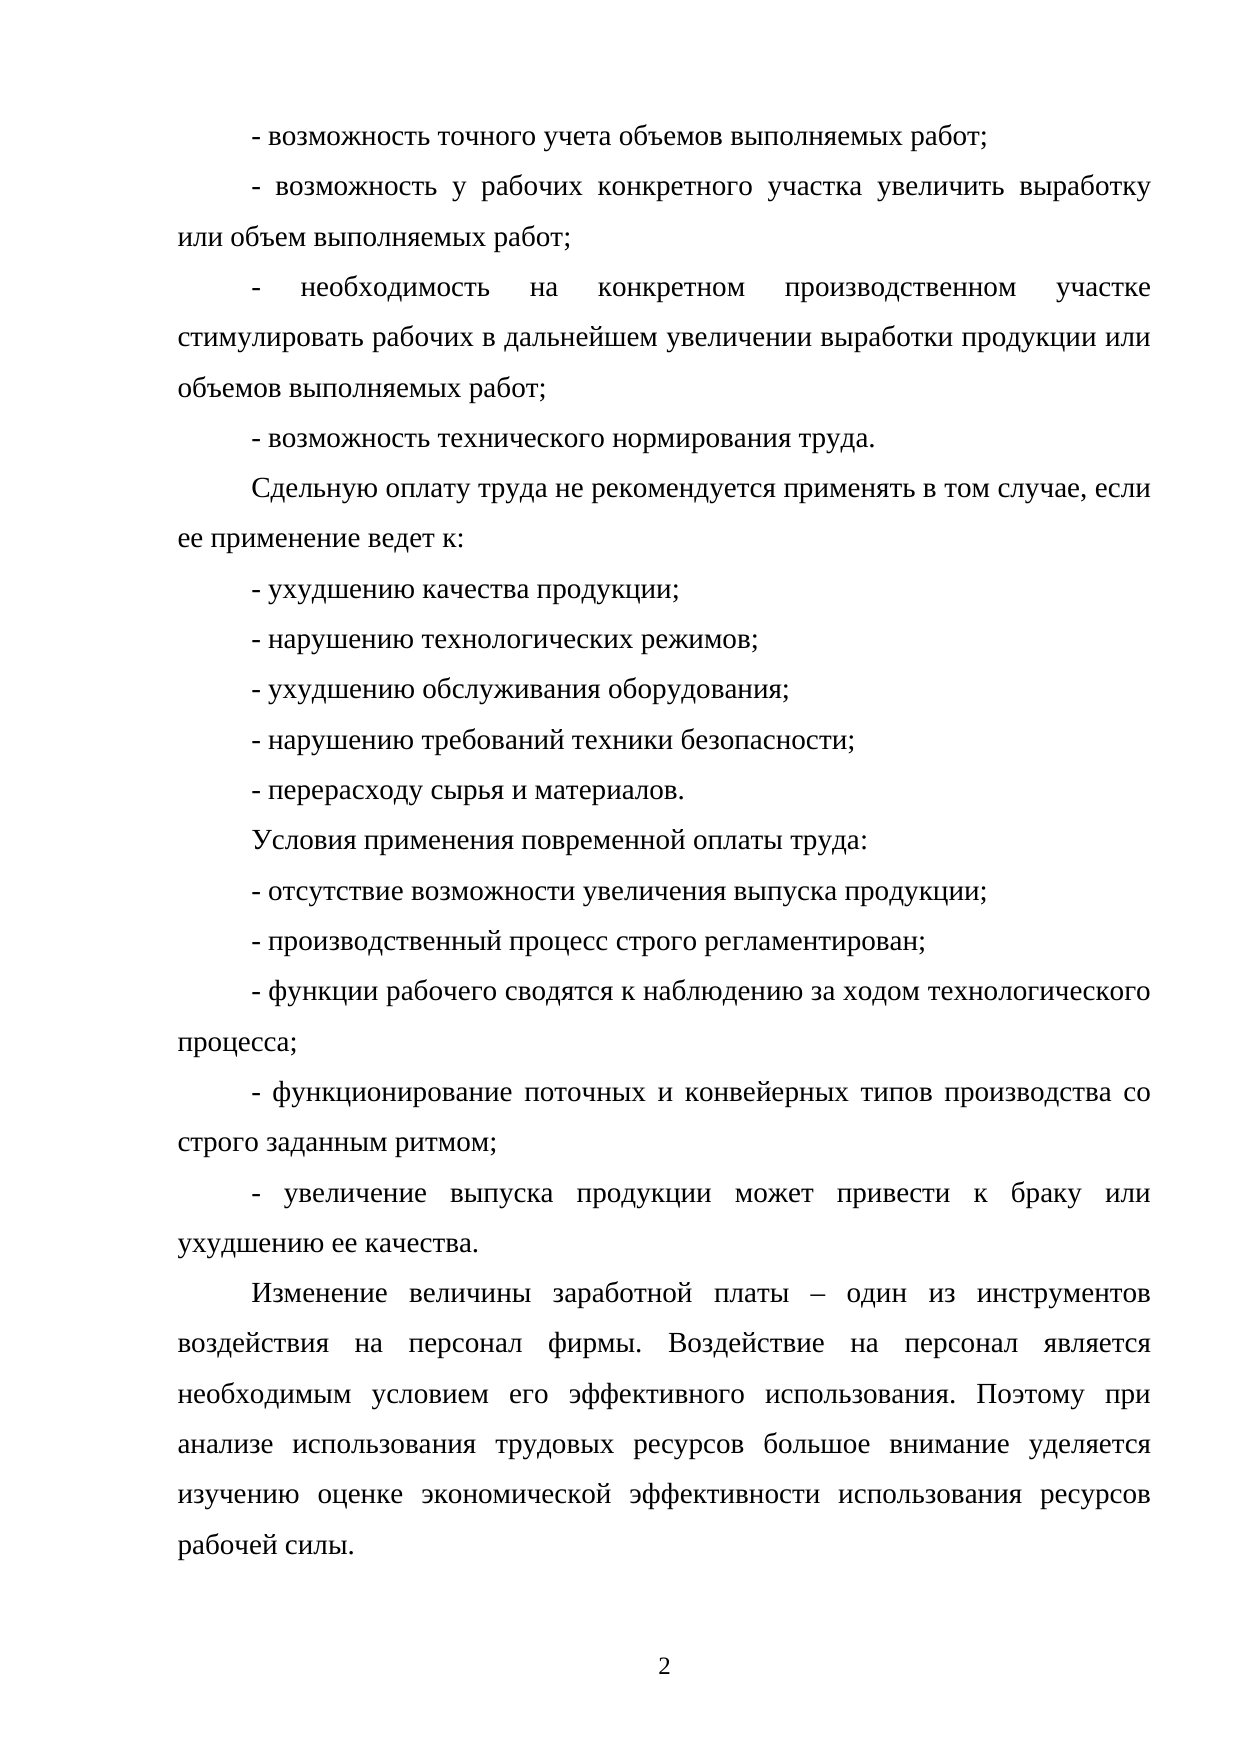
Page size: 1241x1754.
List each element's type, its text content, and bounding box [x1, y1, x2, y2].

text - ухудшению качества продукции; [177, 571, 1152, 604]
text - функции рабочего сводятся к наблюдению за ходом технологического процесса; [177, 973, 1152, 1057]
text - возможность у рабочих конкретного участка увеличить выработку или объем выполняемых работ; [177, 168, 1152, 252]
text Сдельную оплату труда не рекомендуется применять в том случае, если ее применение ведет к: [177, 470, 1152, 554]
text - нарушению технологических режимов; [177, 621, 1152, 655]
text - отсутствие возможности увеличения выпуска продукции; [177, 873, 1152, 906]
text - необходимость на конкретном производственном участке стимулировать рабочих в дальнейшем увеличении выработки продукции или объемов выполняемых работ; [177, 269, 1152, 403]
text - увеличение выпуска продукции может привести к браку или ухудшению ее качества. [177, 1175, 1152, 1258]
text - ухудшению обслуживания оборудования; [177, 672, 1152, 705]
text - возможность технического нормирования труда. [177, 420, 1152, 453]
text - производственный процесс строго регламентирован; [177, 923, 1152, 957]
text - перерасходу сырья и материалов. [177, 772, 1152, 806]
text - возможность точного учета объемов выполняемых работ; [177, 118, 1152, 152]
text Условия применения повременной оплаты труда: [177, 822, 1152, 856]
text - функционирование поточных и конвейерных типов производства со строго заданным ритмом; [177, 1074, 1152, 1158]
text Изменение величины заработной платы – один из инструментов воздействия на персонал фирмы. Воздействие на персонал является необходимым условием его эффективного использования. Поэтому при анализе использования трудовых ресурсов большое внимание уделяется изучению оценке экономической эффективности использования ресурсов рабочей силы. [177, 1275, 1152, 1560]
text - нарушению требований техники безопасности; [177, 722, 1152, 755]
